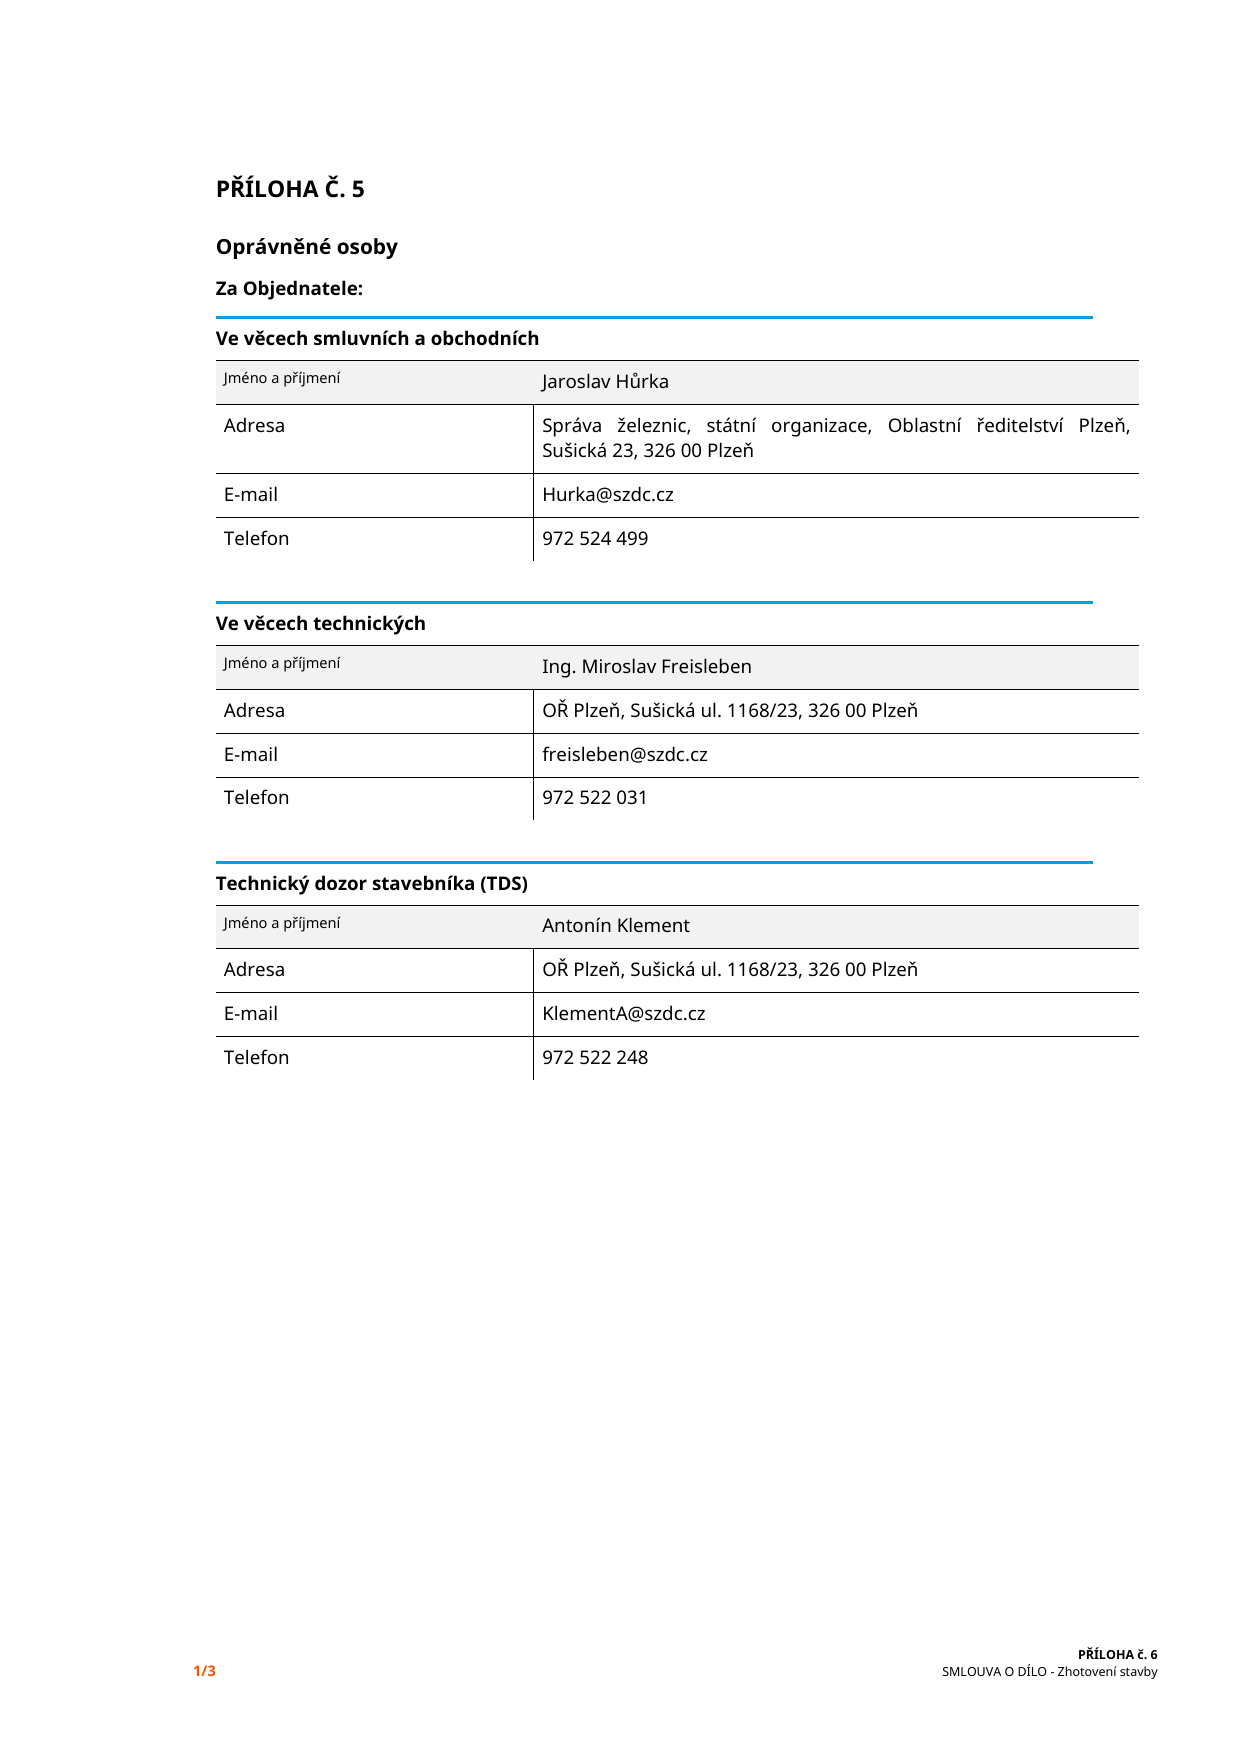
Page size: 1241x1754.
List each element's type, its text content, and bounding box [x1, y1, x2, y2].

table_cell Adresa [216, 405, 533, 473]
table_cell 972 524 499 [534, 518, 1139, 561]
text Příloha č. 5 [216, 172, 1093, 204]
text Ve věcech technických [216, 604, 1093, 636]
table_cell KlementA@szdc.cz [534, 993, 1139, 1036]
table_header Ing. Miroslav Freisleben [534, 646, 1139, 689]
table_cell Správa železnic, státní organizace, Oblastní ředitelství Plzeň, Sušická 23, 326 00 Plzeň [534, 405, 1139, 473]
table_cell E-mail [216, 993, 533, 1036]
table_header Antonín Klement [534, 906, 1139, 948]
text Technický dozor stavebníka (TDS) [216, 864, 1093, 896]
text Za Objednatele: [216, 276, 1093, 301]
text Oprávněné osoby [216, 232, 1093, 260]
table_header Jaroslav Hůrka [534, 361, 1139, 404]
table_cell 972 522 031 [534, 778, 1139, 820]
table_cell Adresa [216, 690, 533, 733]
table_header Jméno a příjmení [216, 361, 534, 404]
table_cell Hurka@szdc.cz [534, 474, 1139, 517]
table_cell E-mail [216, 734, 533, 776]
table_header Jméno a příjmení [216, 906, 534, 948]
table_header Jméno a příjmení [216, 646, 534, 689]
table_cell E-mail [216, 474, 533, 517]
table_cell 972 522 248 [534, 1037, 1139, 1080]
table_cell OŘ Plzeň, Sušická ul. 1168/23, 326 00 Plzeň [534, 690, 1139, 733]
table_cell freisleben@szdc.cz [534, 734, 1139, 776]
text Ve věcech smluvních a obchodních [216, 319, 1093, 351]
table_cell Telefon [216, 778, 533, 820]
table_cell Telefon [216, 1037, 533, 1080]
table_cell Telefon [216, 518, 533, 561]
table_cell OŘ Plzeň, Sušická ul. 1168/23, 326 00 Plzeň [534, 949, 1139, 992]
table_cell Adresa [216, 949, 533, 992]
